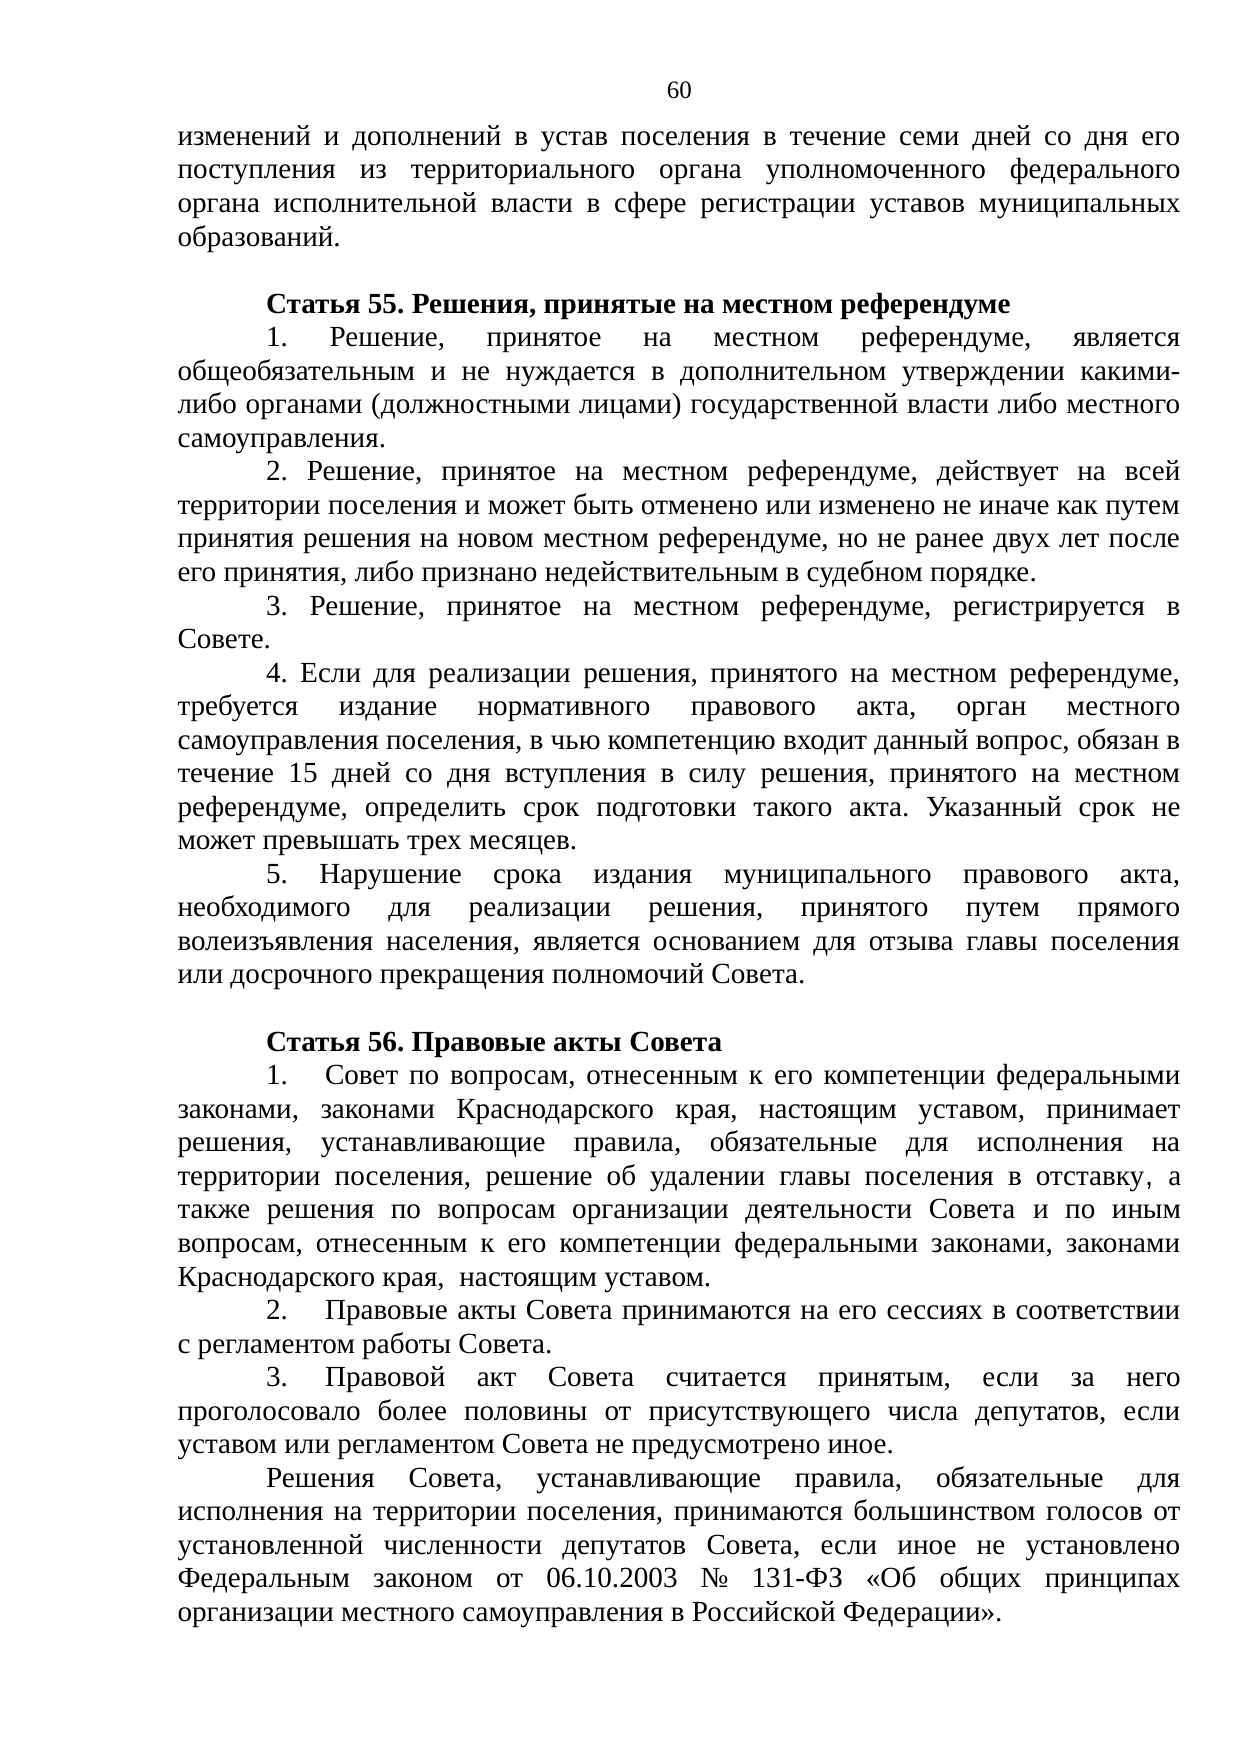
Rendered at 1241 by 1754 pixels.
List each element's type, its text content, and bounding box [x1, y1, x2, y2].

text 2. Решение, принятое на местном референдуме, действует на всей территории поселения и может быть отменено или изменено не иначе как путем принятия решения на новом местном референдуме, но не ранее двух лет после его принятия, либо признано недействительным в судебном порядке. [177, 453, 1181, 588]
list Правовой акт Совета считается принятым, если за него проголосовало более половины от присутствующего числа депутатов, если уставом или регламентом Совета не предусмотрено иное. [177, 1359, 1181, 1460]
text 3. Решение, принятое на местном референдуме, регистрируется в Совете. [177, 588, 1181, 655]
text 5. Нарушение срока издания муниципального правового акта, необходимого для реализации решения, принятого путем прямого волеизъявления населения, является основанием для отзыва главы поселения или досрочного прекращения полномочий Совета. [177, 856, 1181, 990]
text 1. Решение, принятое на местном референдуме, является общеобязательным и не нуждается в дополнительном утверждении какими-либо органами (должностными лицами) государственной власти либо местного самоуправления. [177, 319, 1181, 453]
list Правовые акты Совета принимаются на его сессиях в соответствии с регламентом работы Совета. [177, 1292, 1181, 1359]
text 4. Если для реализации решения, принятого на местном референдуме, требуется издание нормативного правового акта, орган местного самоуправления поселения, в чью компетенцию входит данный вопрос, обязан в течение 15 дней со дня вступления в силу решения, принятого на местном референдуме, определить срок подготовки такого акта. Указанный срок не может превышать трех месяцев. [177, 655, 1181, 856]
list Совет по вопросам, отнесенным к его компетенции федеральными законами, законами Краснодарского края, настоящим уставом, принимает решения, устанавливающие правила, обязательные для исполнения на территории поселения, решение об удалении главы поселения в отставку, а также решения по вопросам организации деятельности Совета и по иным вопросам, отнесенным к его компетенции федеральными законами, законами Краснодарского края, настоящим уставом. [177, 1057, 1181, 1292]
subtitle Статья 56. Правовые акты Совета [266, 1024, 1181, 1057]
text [177, 118, 1181, 252]
subtitle Статья 55. Решения, принятые на местном референдуме [177, 286, 1181, 319]
text Решения Совета, устанавливающие правила, обязательные для исполнения на территории поселения, принимаются большинством голосов от установленной численности депутатов Совета, если иное не установлено Федеральным законом от 06.10.2003 № 131-ФЗ «Об общих принципах организации местного самоуправления в Российской Федерации». [177, 1460, 1181, 1628]
